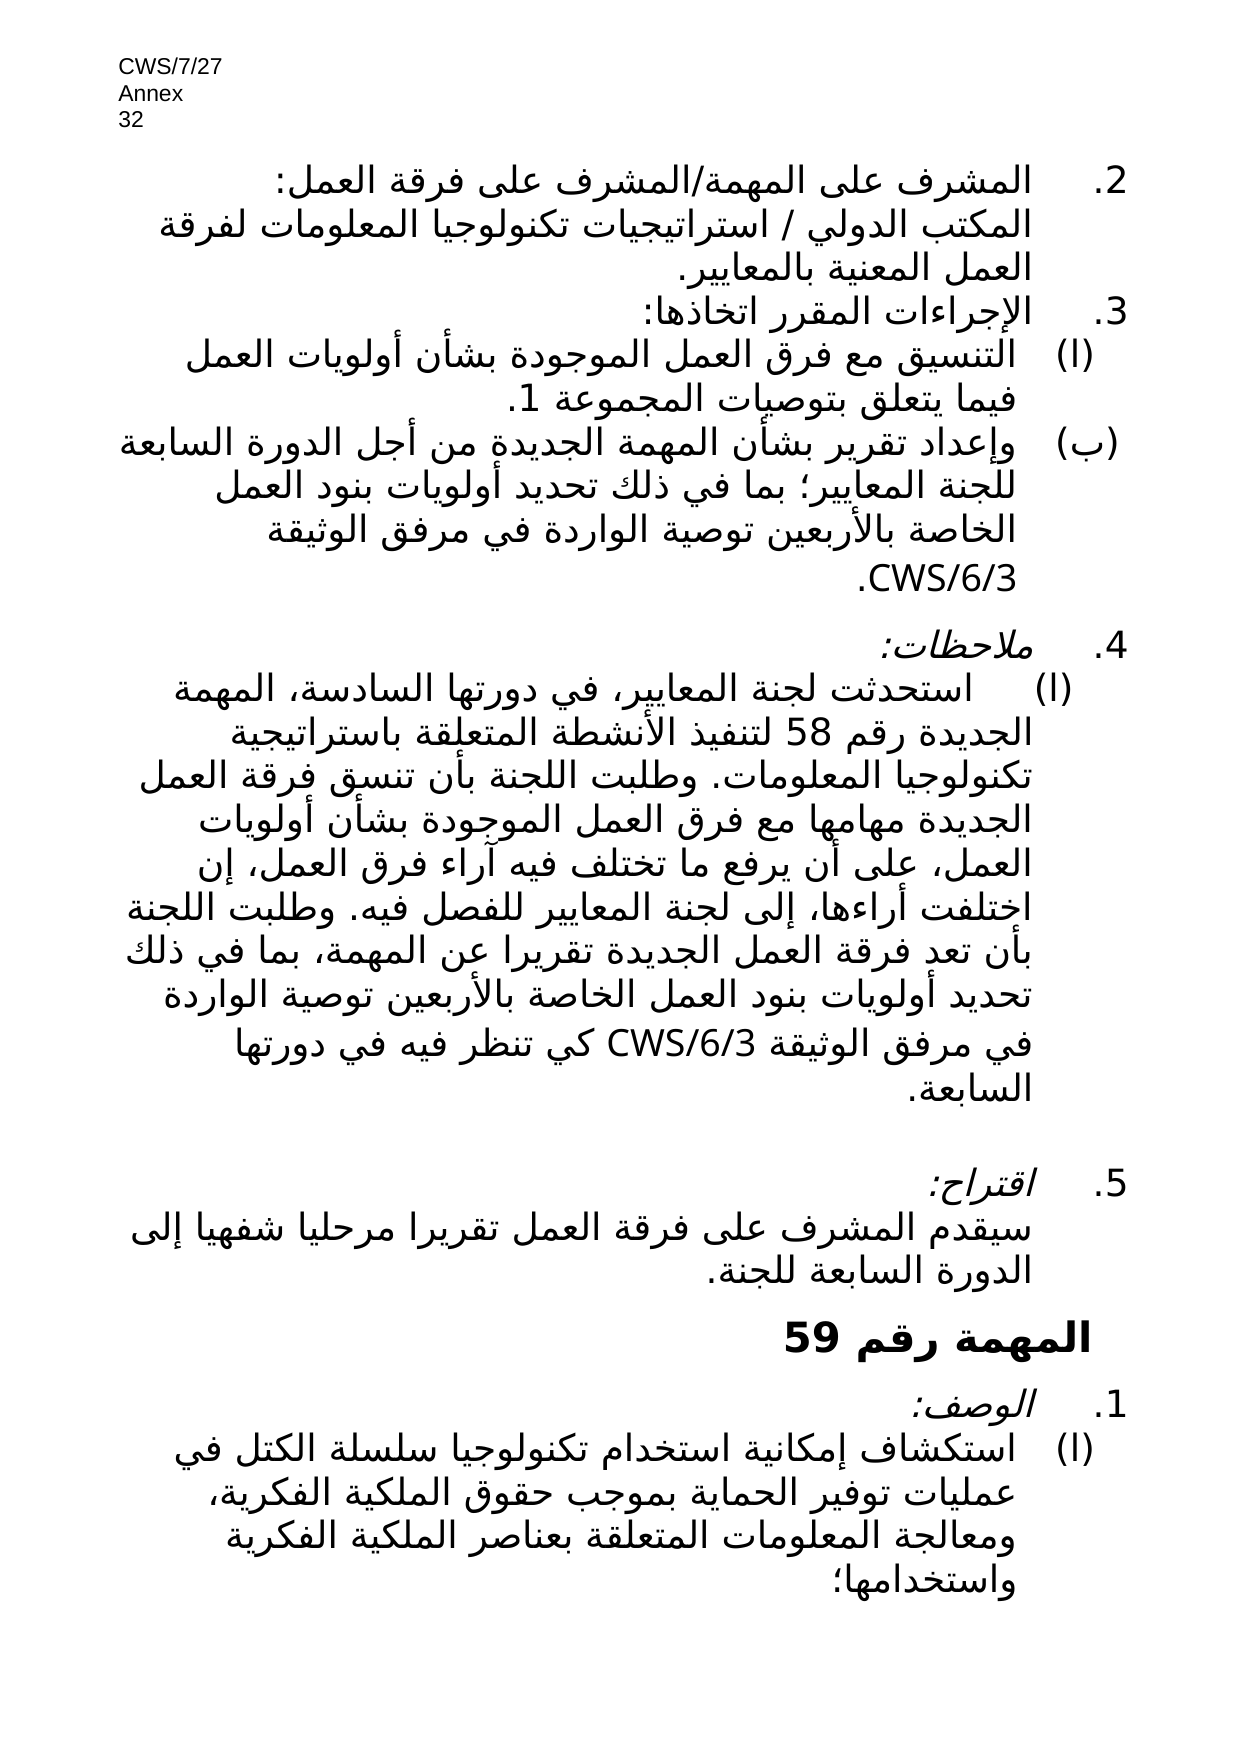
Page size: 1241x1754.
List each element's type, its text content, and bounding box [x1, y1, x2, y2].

list الإجراءات المقرر اتخاذها: [118, 289, 1092, 333]
list سيقدم المشرف على فرقة العمل تقريرا مرحليا شفهيا إلى الدورة السابعة للجنة. [118, 1205, 1033, 1293]
list وإعداد تقرير بشأن المهمة الجديدة من أجل الدورة السابعة للجنة المعايير؛ بما في ذلك تحديد أولويات بنود العمل الخاصة بالأربعين توصية الواردة في مرفق الوثيقة CWS/6/3. [118, 420, 1055, 602]
subtitle المهمة رقم 59 [118, 1313, 1092, 1362]
list استحدثت لجنة المعايير، في دورتها السادسة، المهمة الجديدة رقم 58 لتنفيذ الأنشطة المتعلقة باستراتيجية تكنولوجيا المعلومات. وطلبت اللجنة بأن تنسق فرقة العمل الجديدة مهامها مع فرق العمل الموجودة بشأن أولويات العمل، على أن يرفع ما تختلف فيه آراء فرق العمل، إن اختلفت أراءها، إلى لجنة المعايير للفصل فيه. وطلبت اللجنة بأن تعد فرقة العمل الجديدة تقريرا عن المهمة، بما في ذلك تحديد أولويات بنود العمل الخاصة بالأربعين توصية الواردة في مرفق الوثيقة CWS/6/3 كي تنظر فيه في دورتها السابعة. [118, 667, 1033, 1111]
list استكشاف إمكانية استخدام تكنولوجيا سلسلة الكتل في عمليات توفير الحماية بموجب حقوق الملكية الفكرية، ومعالجة المعلومات المتعلقة بعناصر الملكية الفكرية واستخدامها؛ [118, 1427, 1055, 1601]
list المكتب الدولي / استراتيجيات تكنولوجيا المعلومات لفرقة العمل المعنية بالمعايير. [118, 202, 1033, 289]
list اقتراح: [118, 1162, 1092, 1205]
list الوصف: [118, 1383, 1092, 1427]
list المشرف على المهمة/المشرف على فرقة العمل: [118, 158, 1092, 202]
list التنسيق مع فرق العمل الموجودة بشأن أولويات العمل فيما يتعلق بتوصيات المجموعة 1. [118, 333, 1055, 420]
list ملاحظات: [118, 623, 1092, 667]
